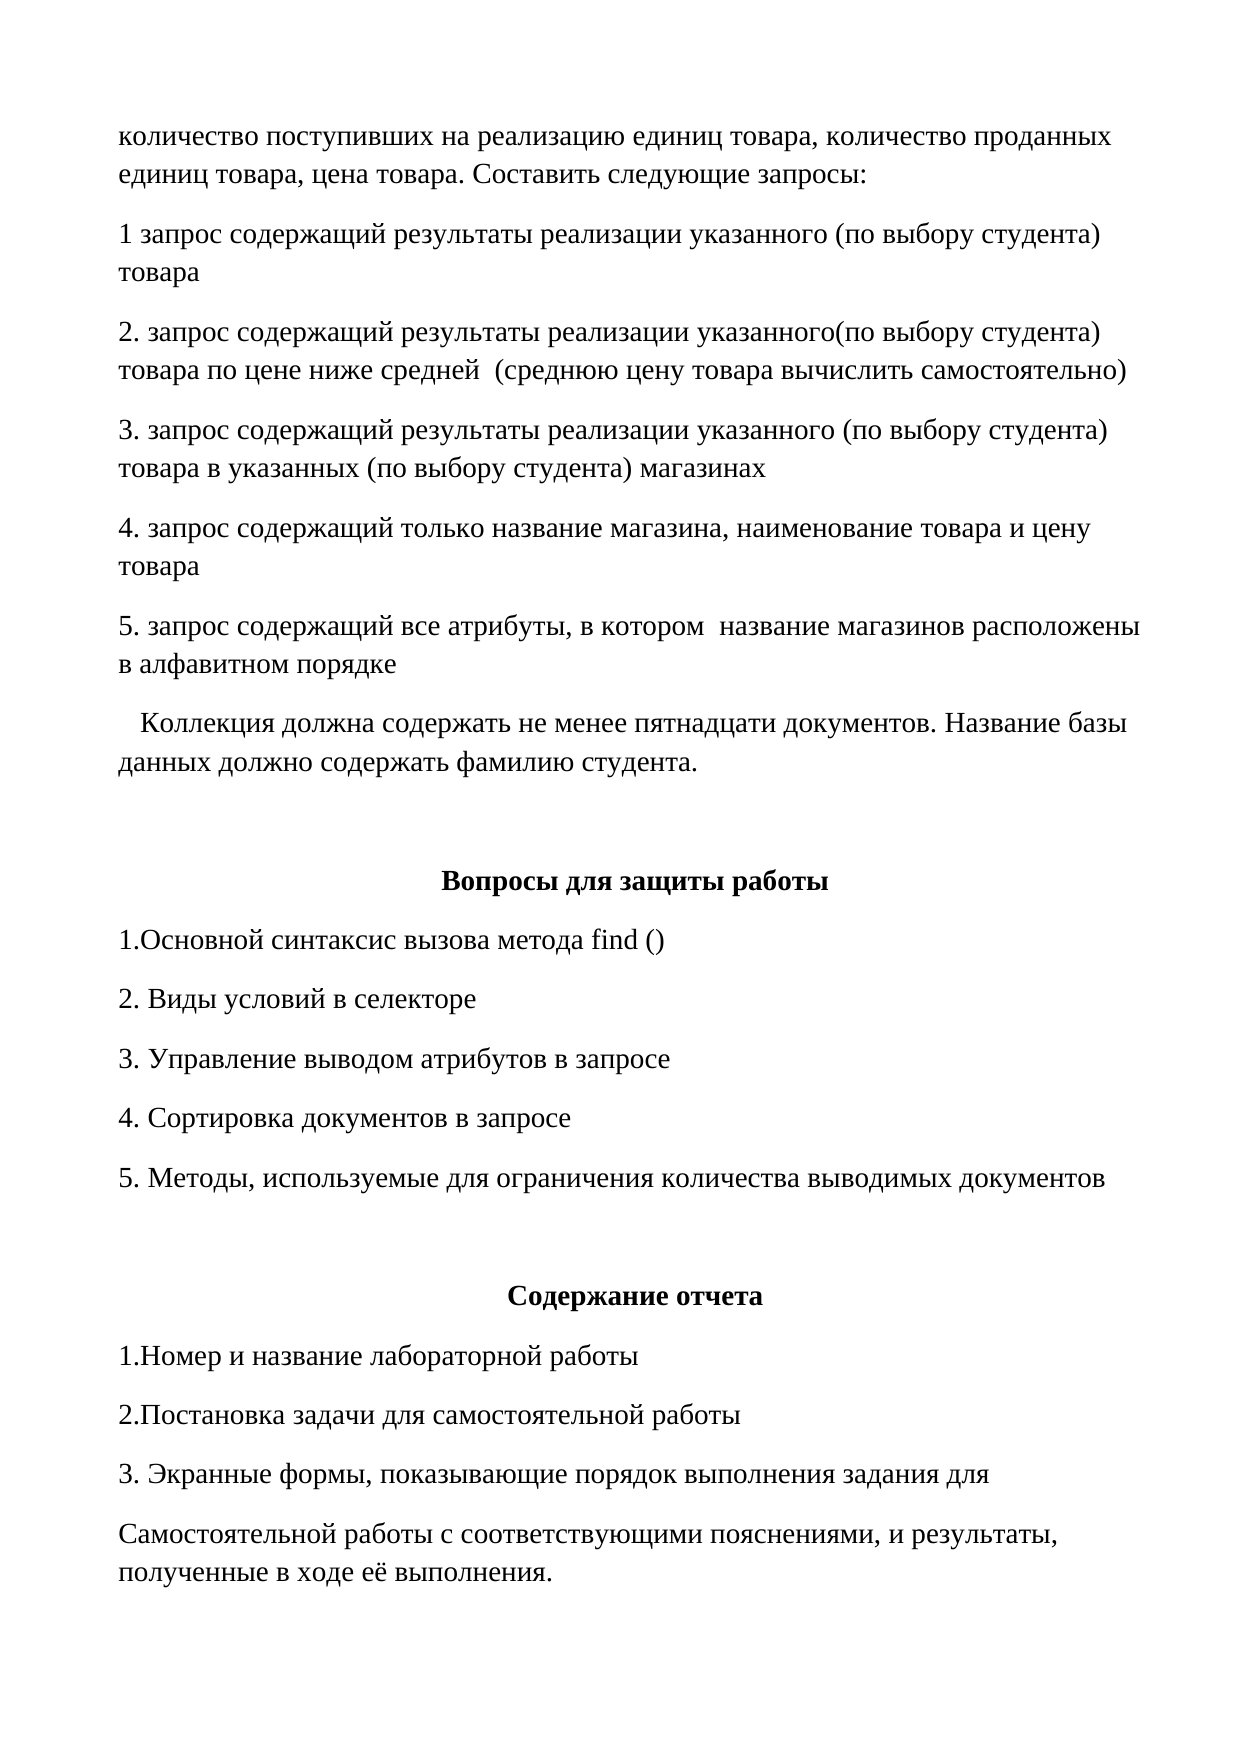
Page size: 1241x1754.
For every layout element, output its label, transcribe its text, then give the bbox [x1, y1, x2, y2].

text 4. запрос содержащий только название магазина, наименование товара и цену товара [118, 510, 1152, 582]
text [118, 118, 1152, 190]
text 3. запрос содержащий результаты реализации указанного (по выбору студента) товара в указанных (по выбору студента) магазинах [118, 412, 1152, 484]
text 3. Управление выводом атрибутов в запросе [118, 1041, 1152, 1074]
text Самостоятельной работы с соответствующими пояснениями, и результаты, полученные в ходе её выполнения. [118, 1516, 1152, 1588]
text 5. Методы, используемые для ограничения количества выводимых документов [118, 1160, 1152, 1193]
text 1.Номер и название лабораторной работы [118, 1338, 1152, 1371]
text 1 запрос содержащий результаты реализации указанного (по выбору студента) товара [118, 216, 1152, 288]
text Содержание отчета [118, 1278, 1152, 1312]
text 1.Основной синтаксис вызова метода find () [118, 922, 1152, 956]
text 2. запрос содержащий результаты реализации указанного(по выбору студента) товара по цене ниже средней (среднюю цену товара вычислить самостоятельно) [118, 314, 1152, 386]
text 2. Виды условий в селекторе [118, 982, 1152, 1015]
text Коллекция должна содержать не менее пятнадцати документов. Название базы данных должно содержать фамилию студента. [118, 706, 1152, 778]
text 3. Экранные формы, показывающие порядок выполнения задания для [118, 1457, 1152, 1490]
text 2.Постановка задачи для самостоятельной работы [118, 1397, 1152, 1431]
text Вопросы для защиты работы [118, 863, 1152, 896]
text 5. запрос содержащий все атрибуты, в котором название магазинов расположены в алфавитном порядке [118, 608, 1152, 680]
text 4. Сортировка документов в запросе [118, 1100, 1152, 1134]
